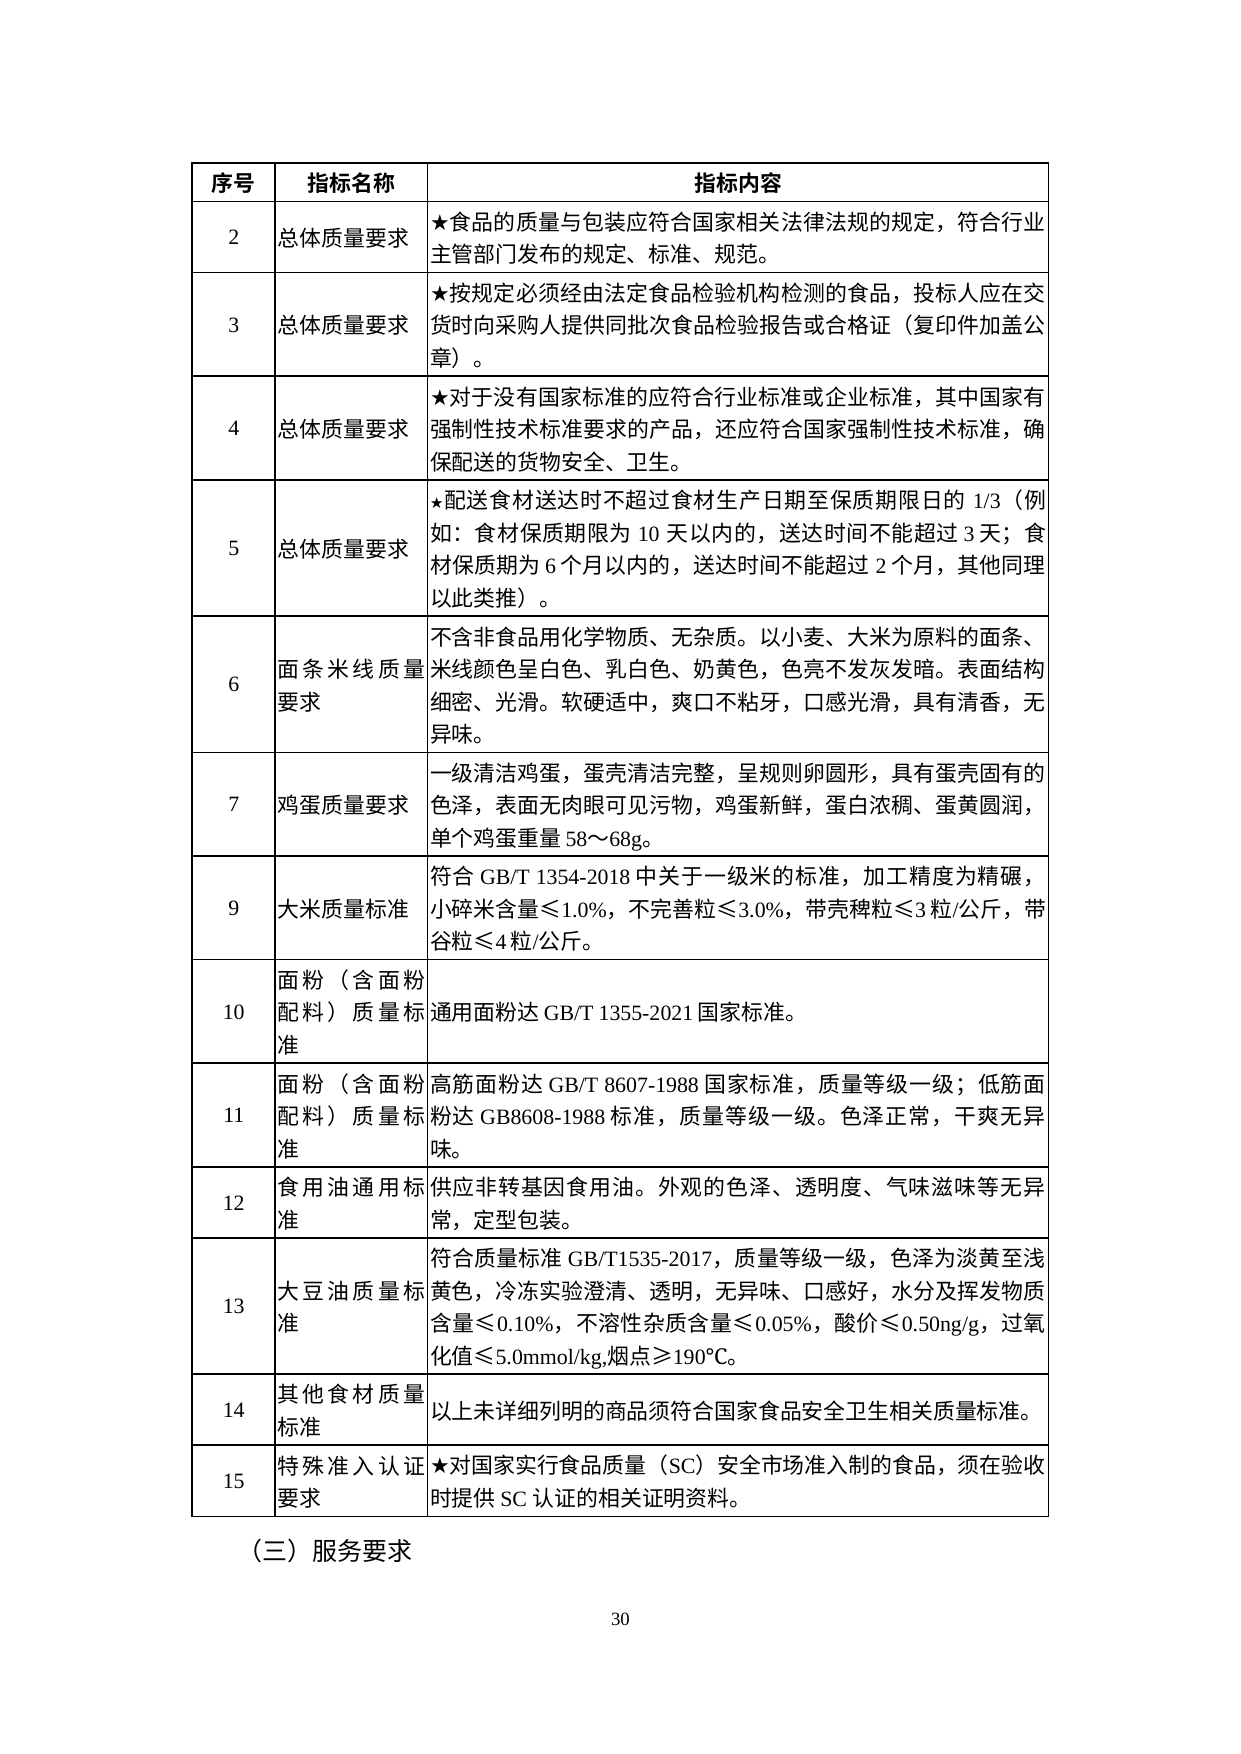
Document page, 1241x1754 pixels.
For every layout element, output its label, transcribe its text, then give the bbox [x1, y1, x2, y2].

table_cell 15 [193, 1446, 274, 1516]
table_cell 符合GB/T 1354-2018中关于一级米的标准，加工精度为精碾，小碎米含量≤1.0%，不完善粒≤3.0%，带壳稗粒≤3粒/公斤，带谷粒≤4粒/公斤。 [428, 857, 1048, 959]
table_cell 总体质量要求 [276, 273, 427, 375]
table_cell 11 [193, 1064, 274, 1166]
table_cell 鸡蛋质量要求 [276, 753, 427, 855]
table_cell 14 [193, 1375, 274, 1444]
table_cell ★食品的质量与包装应符合国家相关法律法规的规定，符合行业主管部门发布的规定、标准、规范。 [428, 202, 1048, 272]
table_cell ★对国家实行食品质量（SC）安全市场准入制的食品，须在验收时提供 SC 认证的相关证明资料。 [428, 1446, 1048, 1516]
table_cell 10 [193, 960, 274, 1062]
table_cell 12 [193, 1168, 274, 1237]
table_header 指标内容 [428, 164, 1048, 201]
table_cell 一级清洁鸡蛋，蛋壳清洁完整，呈规则卵圆形，具有蛋壳固有的色泽，表面无肉眼可见污物，鸡蛋新鲜，蛋白浓稠、蛋黄圆润，单个鸡蛋重量58～68g。 [428, 753, 1048, 855]
table_cell 总体质量要求 [276, 377, 427, 479]
table_cell ★配送食材送达时不超过食材生产日期至保质期限日的 1/3（例如：食材保质期限为 10 天以内的，送达时间不能超过3天；食材保质期为6个月以内的，送达时间不能超过2个月，其他同理以此类推）。 [428, 481, 1048, 615]
table_cell 面粉（含面粉配料）质量标准 [276, 1064, 427, 1166]
table_cell 符合质量标准GB/T1535-2017，质量等级一级，色泽为淡黄至浅黄色，冷冻实验澄清、透明，无异味、口感好，水分及挥发物质含量≤0.10%，不溶性杂质含量≤0.05%，酸价≤0.50ng/g，过氧化值≤5.0mmol/kg,烟点≥190℃。 [428, 1239, 1048, 1373]
table_cell 以上未详细列明的商品须符合国家食品安全卫生相关质量标准。 [428, 1375, 1048, 1444]
table_cell 13 [193, 1239, 274, 1373]
table_cell 5 [193, 481, 274, 615]
table_cell 9 [193, 857, 274, 959]
table_cell 通用面粉达GB/T 1355-2021国家标准。 [428, 960, 1048, 1062]
table_cell 总体质量要求 [276, 481, 427, 615]
table_cell 面粉（含面粉配料）质量标准 [276, 960, 427, 1062]
table_cell 总体质量要求 [276, 202, 427, 272]
table_cell 特殊准入认证要求 [276, 1446, 427, 1516]
table_cell 供应非转基因食用油。外观的色泽、透明度、气味滋味等无异常，定型包装。 [428, 1168, 1048, 1237]
table_cell 大豆油质量标准 [276, 1239, 427, 1373]
table_header 指标名称 [276, 164, 427, 201]
table_header 序号 [193, 164, 274, 201]
table_cell 2 [193, 202, 274, 272]
table_cell ★对于没有国家标准的应符合行业标准或企业标准，其中国家有强制性技术标准要求的产品，还应符合国家强制性技术标准，确保配送的货物安全、卫生。 [428, 377, 1048, 479]
table_cell 大米质量标准 [276, 857, 427, 959]
table_cell 其他食材质量标准 [276, 1375, 427, 1444]
table_cell ★按规定必须经由法定食品检验机构检测的食品，投标人应在交货时向采购人提供同批次食品检验报告或合格证（复印件加盖公章）。 [428, 273, 1048, 375]
table_cell 6 [193, 617, 274, 751]
table_cell 食用油通用标准 [276, 1168, 427, 1237]
table_cell 7 [193, 753, 274, 855]
table_cell 3 [193, 273, 274, 375]
table_cell 高筋面粉达GB/T 8607-1988国家标准，质量等级一级；低筋面粉达GB8608-1988标准，质量等级一级。色泽正常，干爽无异味。 [428, 1064, 1048, 1166]
text （三）服务要求 [187, 1517, 1053, 1582]
table_cell 面条米线质量要求 [276, 617, 427, 751]
table_cell 4 [193, 377, 274, 479]
table_cell 不含非食品用化学物质、无杂质。以小麦、大米为原料的面条、米线颜色呈白色、乳白色、奶黄色，色亮不发灰发暗。表面结构细密、光滑。软硬适中，爽口不粘牙，口感光滑，具有清香，无异味。 [428, 617, 1048, 751]
